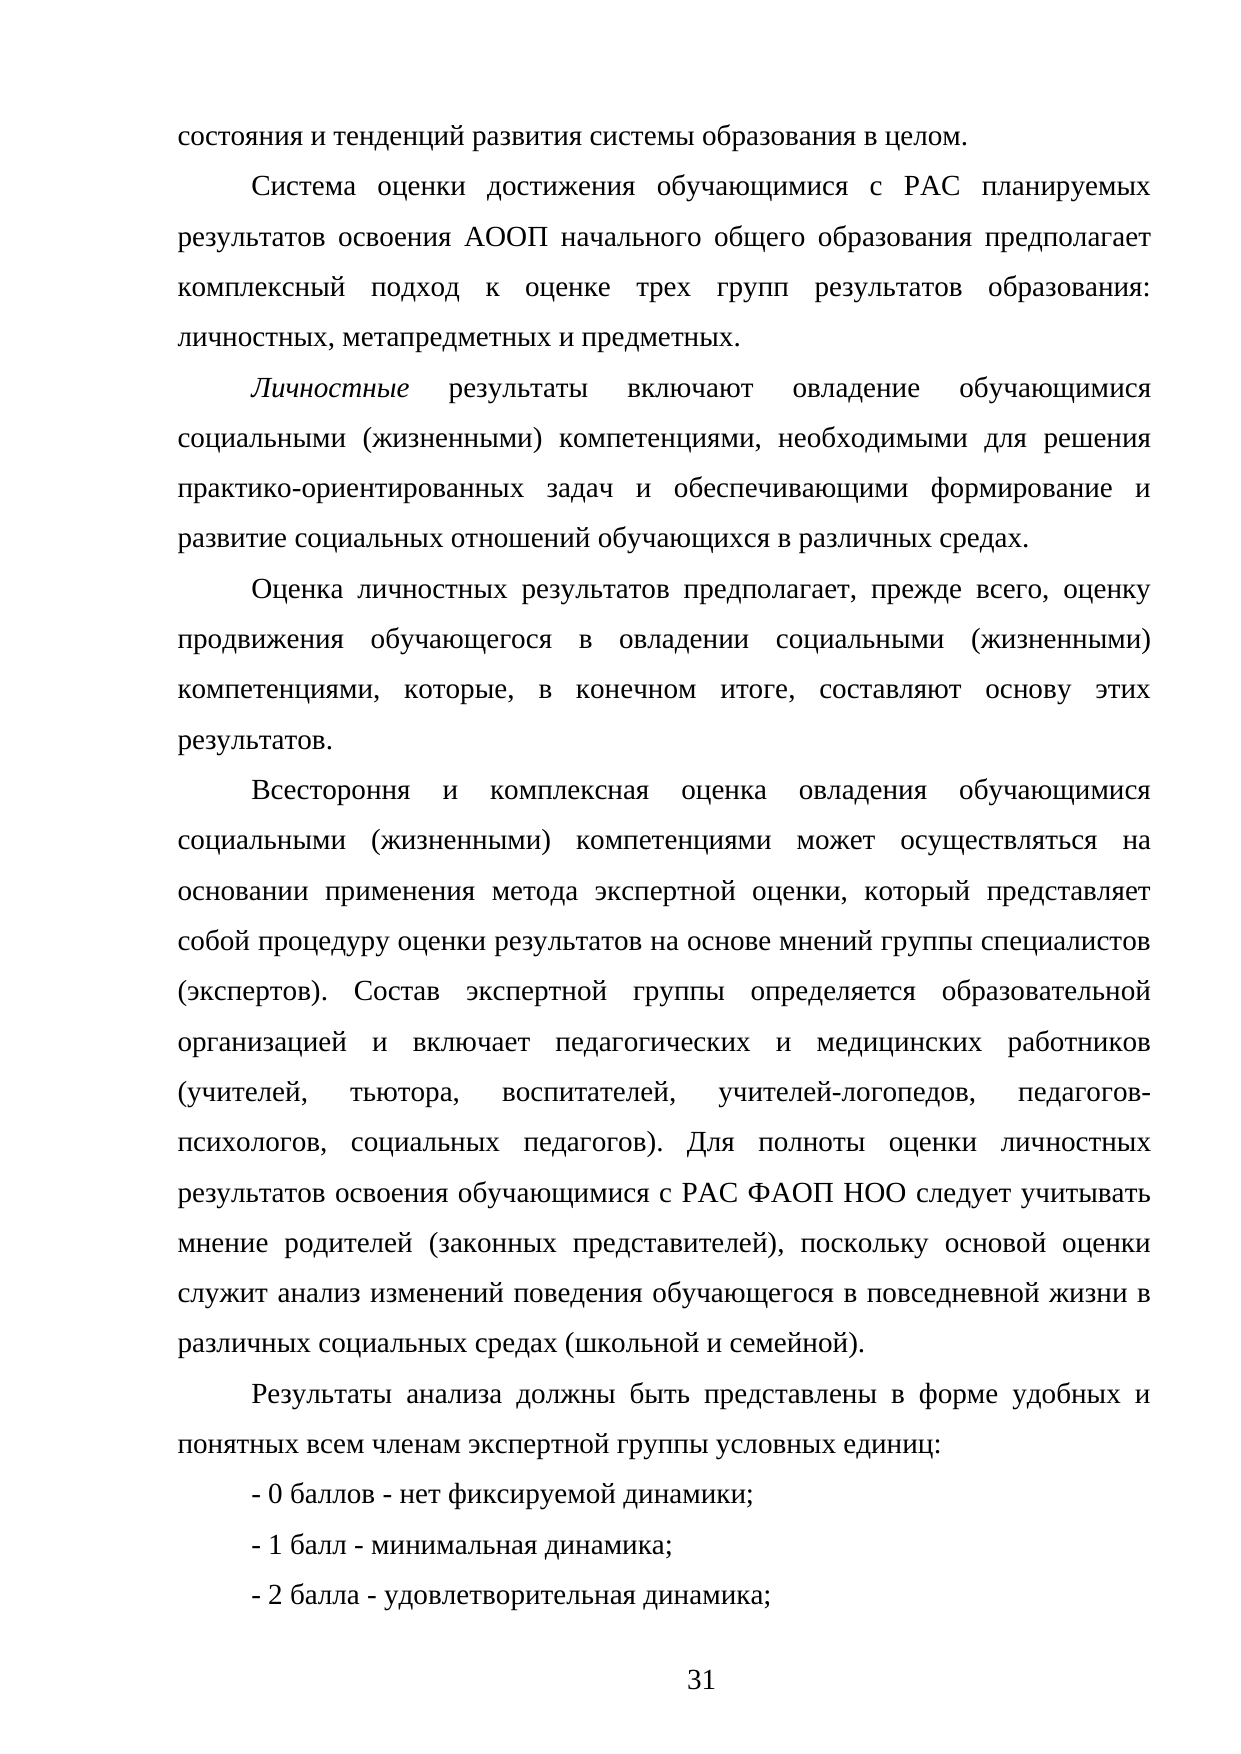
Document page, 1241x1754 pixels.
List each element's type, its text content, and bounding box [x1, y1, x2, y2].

text Всестороння и комплексная оценка овладения обучающимися социальными (жизненными) компетенциями может осуществляться на основании применения метода экспертной оценки, который представляет собой процедуру оценки результатов на основе мнений группы специалистов (экспертов). Состав экспертной группы определяется образовательной организацией и включает педагогических и медицинских работников (учителей, тьютора, воспитателей, учителей-логопедов, педагогов-психологов, социальных педагогов). Для полноты оценки личностных результатов освоения обучающимися с РАС ФАОП НОО следует учитывать мнение родителей (законных представителей), поскольку основой оценки служит анализ изменений поведения обучающегося в повседневной жизни в различных социальных средах (школьной и семейной). [177, 772, 1152, 1359]
text Результаты анализа должны быть представлены в форме удобных и понятных всем членам экспертной группы условных единиц: [177, 1376, 1152, 1460]
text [177, 118, 1152, 152]
text Оценка личностных результатов предполагает, прежде всего, оценку продвижения обучающегося в овладении социальными (жизненными) компетенциями, которые, в конечном итоге, составляют основу этих результатов. [177, 571, 1152, 755]
text Система оценки достижения обучающимися с РАС планируемых результатов освоения АООП начального общего образования предполагает комплексный подход к оценке трех групп результатов образования: личностных, метапредметных и предметных. [177, 168, 1152, 353]
text Личностные результаты включают овладение обучающимися социальными (жизненными) компетенциями, необходимыми для решения практико-ориентированных задач и обеспечивающими формирование и развитие социальных отношений обучающихся в различных средах. [177, 370, 1152, 554]
text - 0 баллов - нет фиксируемой динамики; [177, 1477, 1152, 1510]
text - 1 балл - минимальная динамика; [177, 1527, 1152, 1560]
text - 2 балла - удовлетворительная динамика; [177, 1577, 1152, 1611]
